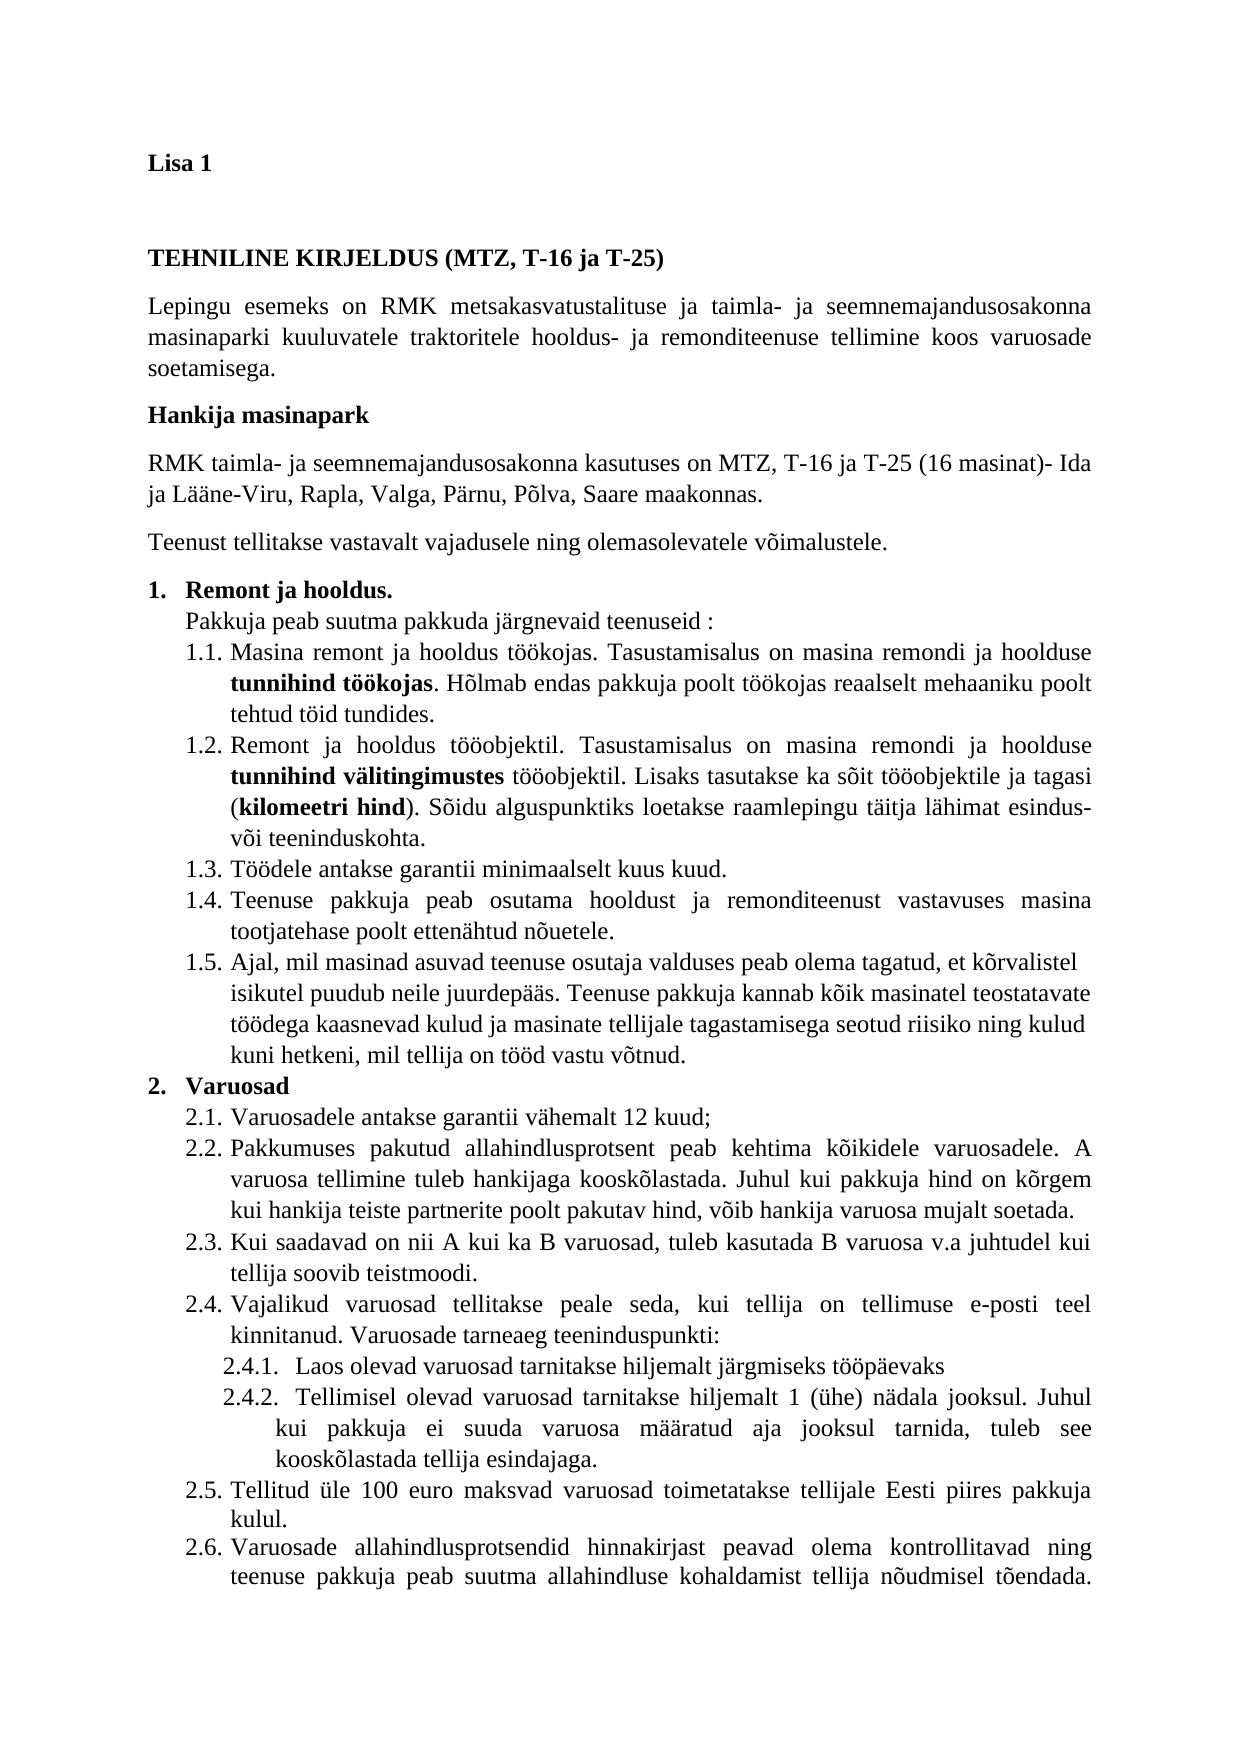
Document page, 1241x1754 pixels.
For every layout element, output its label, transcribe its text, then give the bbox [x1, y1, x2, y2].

list Pakkuja peab suutma pakkuda järgnevaid teenuseid : [185, 606, 1093, 634]
list Remont ja hooldus tööobjektil. Tasustamisalus on masina remondi ja hoolduse tunnihind välitingimustes tööobjektil. Lisaks tasutakse ka sõit tööobjektile ja tagasi (kilomeetri hind). Sõidu alguspunktiks loetakse raamlepingu täitja lähimat esindus- või teeninduskohta. [185, 730, 1093, 852]
text Lepingu esemeks on RMK metsakasvatustalituse ja taimla- ja seemnemajandusosakonna masinaparki kuuluvatele traktoritele hooldus- ja remonditeenuse tellimine koos varuosade soetamisega. [148, 291, 1093, 382]
list Ajal, mil masinad asuvad teenuse osutaja valduses peab olema tagatud, et kõrvalistel isikutel puudub neile juurdepääs. Teenuse pakkuja kannab kõik masinatel teostatavate töödega kaasnevad kulud ja masinate tellijale tagastamisega seotud riisiko ning kulud kuni hetkeni, mil tellija on tööd vastu võtnud. [185, 947, 1093, 1069]
list Remont ja hooldus. [148, 575, 1093, 603]
list Tellimisel olevad varuosad tarnitakse hiljemalt 1 (ühe) nädala jooksul. Juhul kui pakkuja ei suuda varuosa määratud aja jooksul tarnida, tuleb see kooskõlastada tellija esindajaga. [223, 1382, 1093, 1473]
text TEHNILINE KIRJELDUS (MTZ, T-16 ja T-25) [148, 243, 1093, 272]
list Varuosadele antakse garantii vähemalt 12 kuud; [185, 1102, 1093, 1131]
list Vajalikud varuosad tellitakse peale seda, kui tellija on tellimuse e-posti teel kinnitanud. Varuosade tarneaeg teeninduspunkti: [185, 1289, 1093, 1348]
list Teenuse pakkuja peab osutama hooldust ja remonditeenust vastavuses masina tootjatehase poolt ettenähtud nõuetele. [185, 885, 1093, 945]
list Pakkumuses pakutud allahindlusprotsent peab kehtima kõikidele varuosadele. A varuosa tellimine tuleb hankijaga kooskõlastada. Juhul kui pakkuja hind on kõrgem kui hankija teiste partnerite poolt pakutav hind, võib hankija varuosa mujalt soetada. [185, 1133, 1093, 1224]
text Lisa 1 [148, 148, 1093, 176]
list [185, 1532, 1093, 1590]
list Laos olevad varuosad tarnitakse hiljemalt järgmiseks tööpäevaks [223, 1351, 1093, 1379]
text Teenust tellitakse vastavalt vajadusele ning olemasolevatele võimalustele. [148, 527, 1093, 556]
list Kui saadavad on nii A kui ka B varuosad, tuleb kasutada B varuosa v.a juhtudel kui tellija soovib teistmoodi. [185, 1227, 1093, 1286]
list Masina remont ja hooldus töökojas. Tasustamisalus on masina remondi ja hoolduse tunnihind töökojas. Hõlmab endas pakkuja poolt töökojas reaalselt mehaaniku poolt tehtud töid tundides. [185, 637, 1093, 728]
list Töödele antakse garantii minimaalselt kuus kuud. [185, 854, 1093, 883]
text Hankija masinapark [148, 401, 1093, 429]
text RMK taimla- ja seemnemajandusosakonna kasutuses on MTZ, T-16 ja T-25 (16 masinat)- Ida ja Lääne-Viru, Rapla, Valga, Pärnu, Põlva, Saare maakonnas. [148, 448, 1093, 508]
list Tellitud üle 100 euro maksvad varuosad toimetatakse tellijale Eesti piires pakkuja kulul. [185, 1475, 1093, 1532]
list Varuosad [148, 1071, 1093, 1100]
